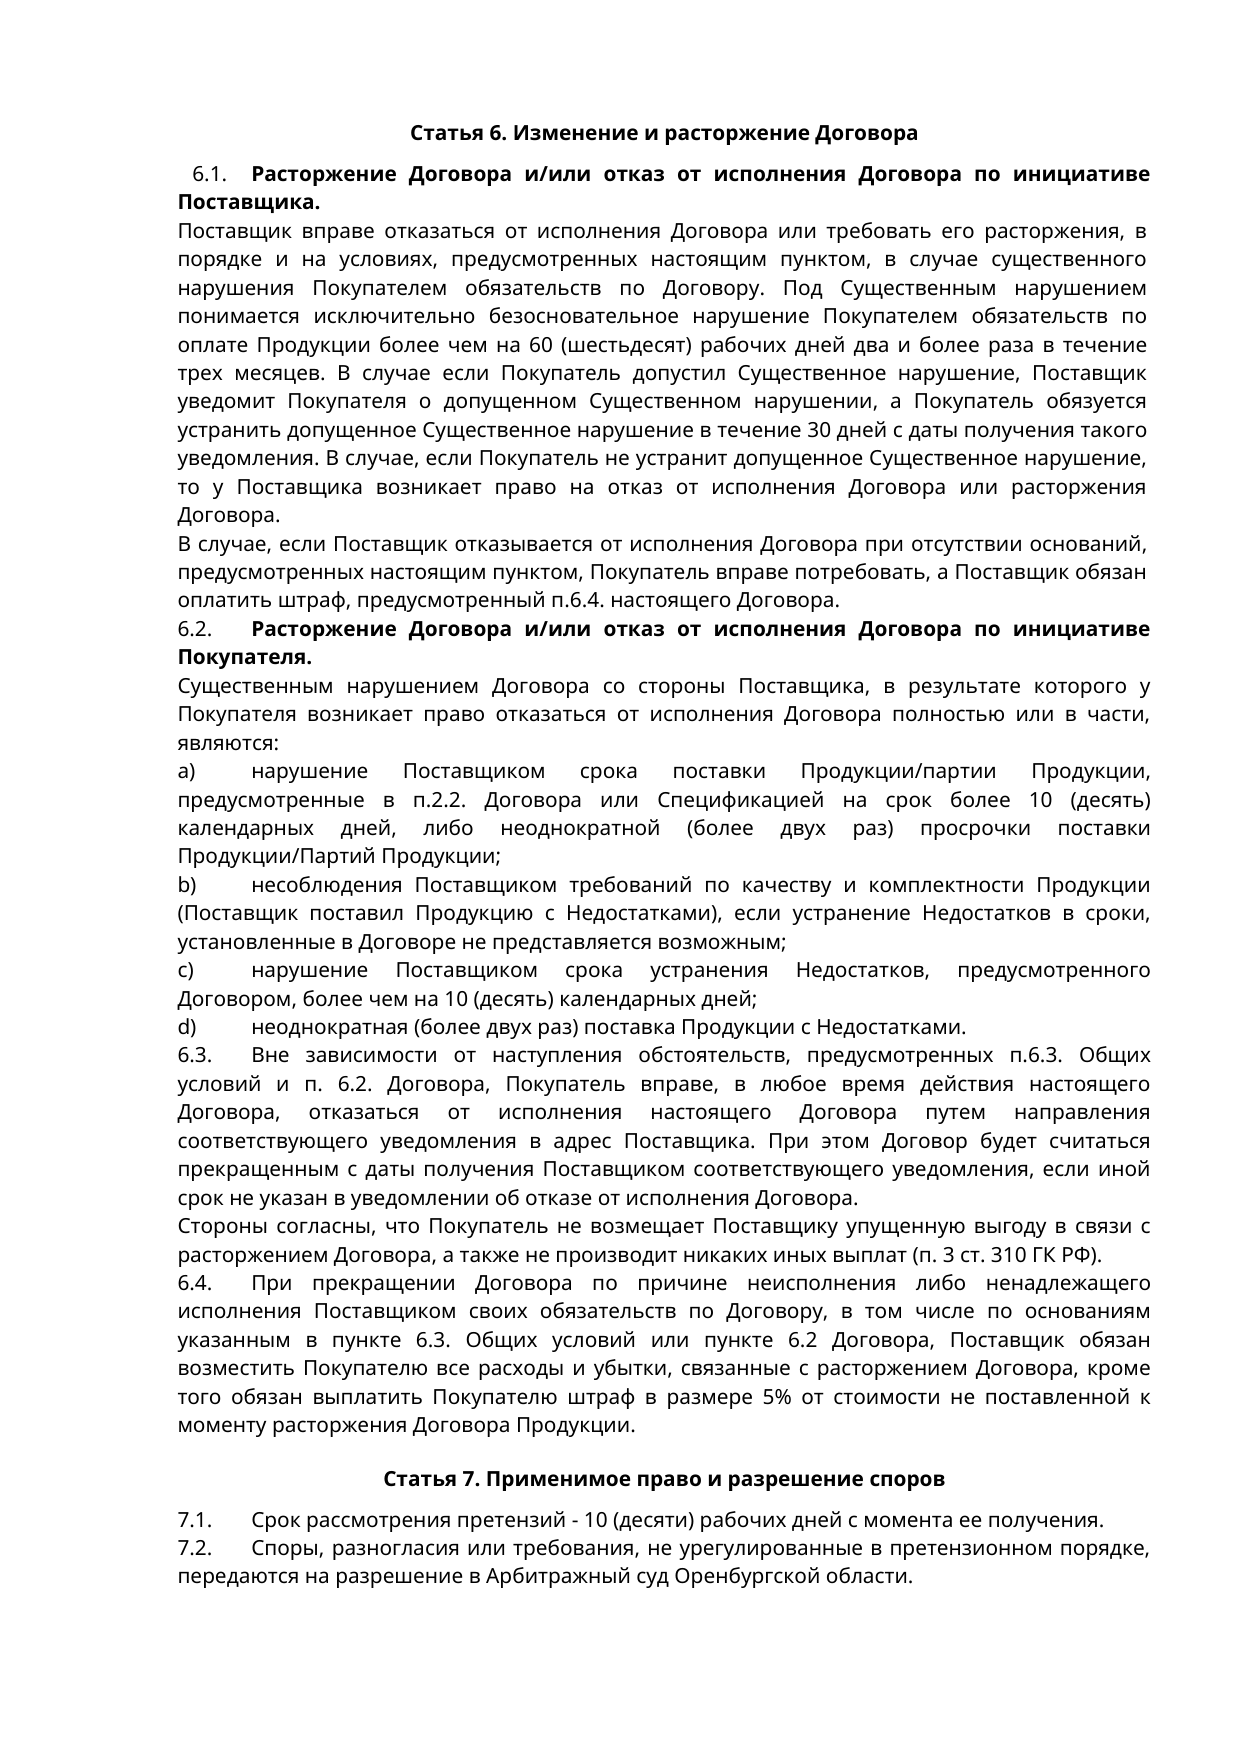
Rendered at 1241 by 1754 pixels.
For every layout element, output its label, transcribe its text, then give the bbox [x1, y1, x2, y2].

list Расторжение Договора и/или отказ от исполнения Договора по инициативе Покупателя. [177, 614, 1152, 671]
list Существенным нарушением Договора со стороны Поставщика, в результате которого у Покупателя возникает право отказаться от исполнения Договора полностью или в части, являются: [177, 671, 1152, 756]
list В случае, если Поставщик отказывается от исполнения Договора при отсутствии оснований, предусмотренных настоящим пунктом, Покупатель вправе потребовать, а Поставщик обязан оплатить штраф, предусмотренный п.6.4. настоящего Договора. [177, 529, 1148, 614]
list несоблюдения Поставщиком требований по качеству и комплектности Продукции (Поставщик поставил Продукцию с Недостатками), если устранение Недостатков в сроки, установленные в Договоре не представляется возможным; [177, 870, 1152, 955]
list Стороны согласны, что Покупатель не возмещает Поставщику упущенную выгоду в связи с расторжением Договора, а также не производит никаких иных выплат (п. 3 ст. 310 ГК РФ). [177, 1211, 1152, 1268]
list При прекращении Договора по причине неисполнения либо ненадлежащего исполнения Поставщиком своих обязательств по Договору, в том числе по основаниям указанным в пункте 6.3. Общих условий или пункте 6.2 Договора, Поставщик обязан возместить Покупателю все расходы и убытки, связанные с расторжением Договора, кроме того обязан выплатить Покупателю штраф в размере 5% от стоимости не поставленной к моменту расторжения Договора Продукции. [177, 1268, 1152, 1439]
list Споры, разногласия или требования, не урегулированные в претензионном порядке, передаются на разрешение в Арбитражный суд Оренбургской области. [177, 1533, 1152, 1590]
list Поставщик вправе отказаться от исполнения Договора или требовать его расторжения, в порядке и на условиях, предусмотренных настоящим пунктом, в случае существенного нарушения Покупателем обязательств по Договору. Под Существенным нарушением понимается исключительно безосновательное нарушение Покупателем обязательств по оплате Продукции более чем на 60 (шестьдесят) рабочих дней два и более раза в течение трех месяцев. В случае если Покупатель допустил Существенное нарушение, Поставщик уведомит Покупателя о допущенном Существенном нарушении, а Покупатель обязуется устранить допущенное Существенное нарушение в течение 30 дней с даты получения такого уведомления. В случае, если Покупатель не устранит допущенное Существенное нарушение, то у Поставщика возникает право на отказ от исполнения Договора или расторжения Договора. [177, 216, 1148, 529]
text Статья 7. Применимое право и разрешение споров [177, 1464, 1152, 1492]
list нарушение Поставщиком срока поставки Продукции/партии Продукции, предусмотренные в п.2.2. Договора или Спецификацией на срок более 10 (десять) календарных дней, либо неоднократной (более двух раз) просрочки поставки Продукции/Партий Продукции; [177, 756, 1152, 870]
list Вне зависимости от наступления обстоятельств, предусмотренных п.6.3. Общих условий и п. 6.2. Договора, Покупатель вправе, в любое время действия настоящего Договора, отказаться от исполнения настоящего Договора путем направления соответствующего уведомления в адрес Поставщика. При этом Договор будет считаться прекращенным с даты получения Поставщиком соответствующего уведомления, если иной срок не указан в уведомлении об отказе от исполнения Договора. [177, 1041, 1152, 1211]
text Статья 6. Изменение и расторжение Договора [177, 118, 1152, 147]
list Расторжение Договора и/или отказ от исполнения Договора по инициативе Поставщика. [177, 159, 1152, 216]
list нарушение Поставщиком срока устранения Недостатков, предусмотренного Договором, более чем на 10 (десять) календарных дней; [177, 955, 1152, 1012]
list Срок рассмотрения претензий - 10 (десяти) рабочих дней с момента ее получения. [177, 1505, 1152, 1533]
list неоднократная (более двух раз) поставка Продукции с Недостатками. [177, 1012, 1152, 1041]
